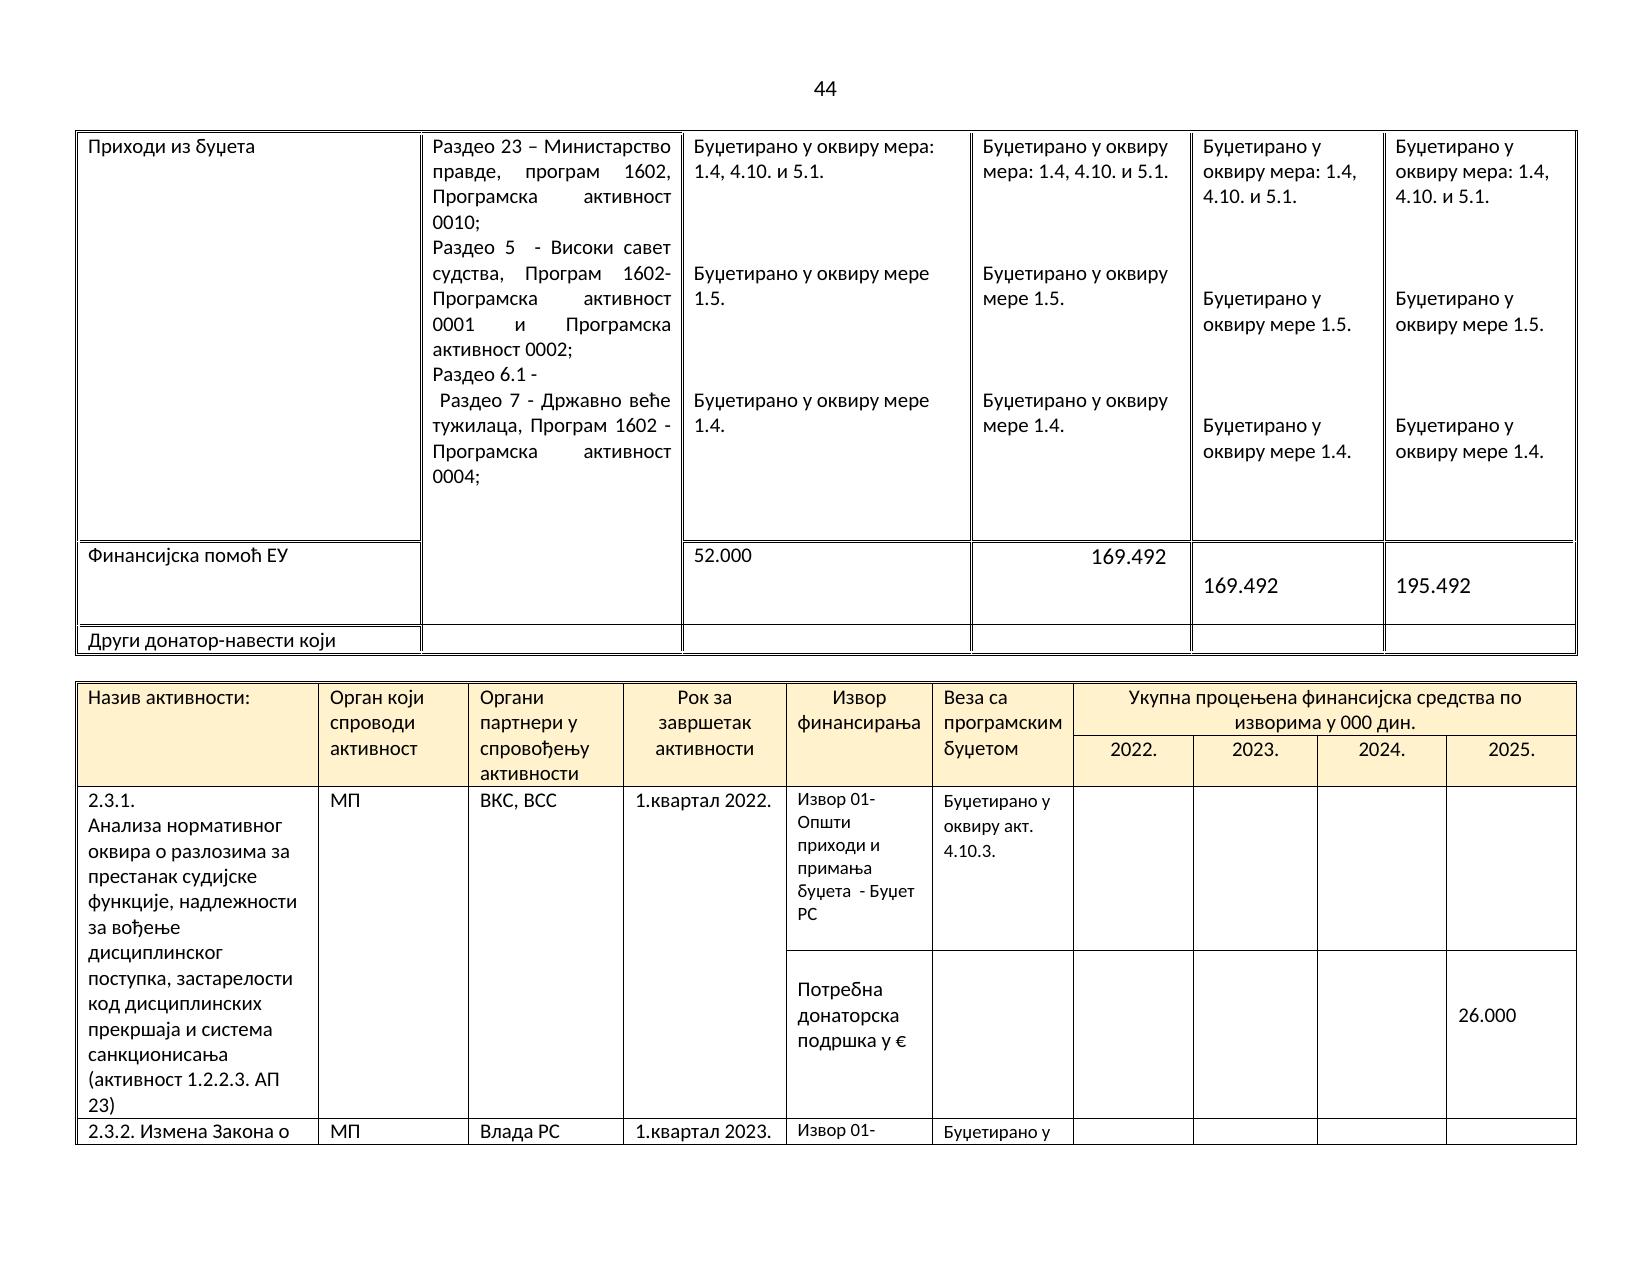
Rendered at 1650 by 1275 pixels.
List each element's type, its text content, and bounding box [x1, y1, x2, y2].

table_cell [1192, 625, 1384, 653]
table_cell Приходи из буџета [78, 133, 421, 539]
table_cell 2025. [1447, 736, 1576, 786]
table_header Орган који спроводи активност [319, 684, 468, 786]
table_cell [933, 1119, 1073, 1144]
table_cell Буџетирано у оквиру мера: 1.4, 4.10. и 5.1. Буџетирано у оквиру мере 1.5. Буџетирано у оквиру мере 1.4. [971, 131, 1192, 539]
table_cell [1318, 787, 1446, 950]
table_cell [469, 1119, 623, 1144]
table_cell Буџетирано у оквиру мера: 1.4, 4.10. и 5.1. Буџетирано у оквиру мере 1.5. Буџетирано у оквиру мере 1.4. [1192, 131, 1384, 539]
table_cell Извор 01- Општи приходи и примања буџета - Буџет РС [787, 787, 932, 950]
table_cell [1384, 625, 1575, 653]
table_cell [1074, 787, 1193, 950]
table_cell 1.квартал 2022. [624, 787, 786, 1117]
table_header Веза са програмским буџетом [933, 684, 1073, 786]
table_cell [1447, 1119, 1576, 1144]
table_header Oргани партнери у спровођењу активности [469, 684, 623, 786]
table_cell [933, 951, 1073, 1117]
table_cell [1074, 951, 1193, 1117]
table_cell МП [319, 1119, 468, 1144]
table_cell [1194, 1119, 1317, 1144]
table_cell [971, 625, 1192, 653]
table_cell 52.000 [684, 543, 970, 624]
table_cell [1074, 1119, 1193, 1144]
table_cell 169.492 [973, 543, 1190, 624]
table_cell [421, 625, 682, 653]
table_cell 2024. [1318, 736, 1446, 786]
table_cell [1318, 1119, 1446, 1144]
table_cell 2022. [1074, 736, 1193, 786]
table_cell [1318, 951, 1446, 1117]
table_cell [683, 625, 971, 653]
table_cell [1194, 951, 1317, 1117]
table_cell 2023. [1194, 736, 1317, 786]
table_cell 2.3.1. Анализа нормативног оквира о разлозима за престанак судијске функције, надлежности за вођење дисциплинског поступка, застарелости код дисциплинских прекршаја и система санкционисања (активност 1.2.2.3. АП 23) [78, 787, 318, 1117]
table_cell Буџетирано у оквиру мера: 1.4, 4.10. и 5.1. Буџетирано у оквиру мере 1.5. Буџетирано у оквиру мере 1.4. [683, 131, 971, 539]
table_cell [1194, 787, 1317, 950]
table_cell Буџетирано у оквиру мера: 1.4, 4.10. и 5.1. Буџетирано у оквиру мере 1.5. Буџетирано у оквиру мере 1.4. [1384, 131, 1575, 539]
table_cell ВКС, ВСС [469, 787, 623, 1117]
table_header Назив активности: [78, 684, 318, 786]
table_cell Други донатор-навести који [77, 624, 421, 653]
table_cell 195.492 [1386, 540, 1575, 624]
table_header Извор финансирања [787, 684, 932, 786]
table_cell Финансијска помоћ ЕУ [78, 540, 420, 624]
table_cell Буџетирано у оквиру акт. 4.10.3. [933, 787, 1073, 950]
table_cell 26.000 [1447, 951, 1576, 1117]
table_cell Потребна донаторска подршка у € [787, 951, 932, 1117]
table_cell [787, 1119, 932, 1144]
table_cell 169.492 [1193, 543, 1383, 624]
table_cell Раздео 23 – Министарство правде, програм 1602, Програмска активност 0010; Раздео 5 - Високи савет судства, Програм 1602- Програмска активност 0001 и Програмска активност 0002; Раздео 6.1 - Раздео 7 - Државно веће тужилаца, Програм 1602 - Програмска активност 0004; [421, 133, 682, 624]
table_cell МП [319, 787, 468, 1117]
table_cell 1.квартал 2023. [624, 1119, 786, 1144]
table_header Укупна процењена финансијска средства по изворима у 000 дин. [1074, 684, 1576, 735]
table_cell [78, 1119, 318, 1144]
table_header Рок за завршетак активности [624, 684, 786, 786]
table_cell [1447, 787, 1576, 950]
